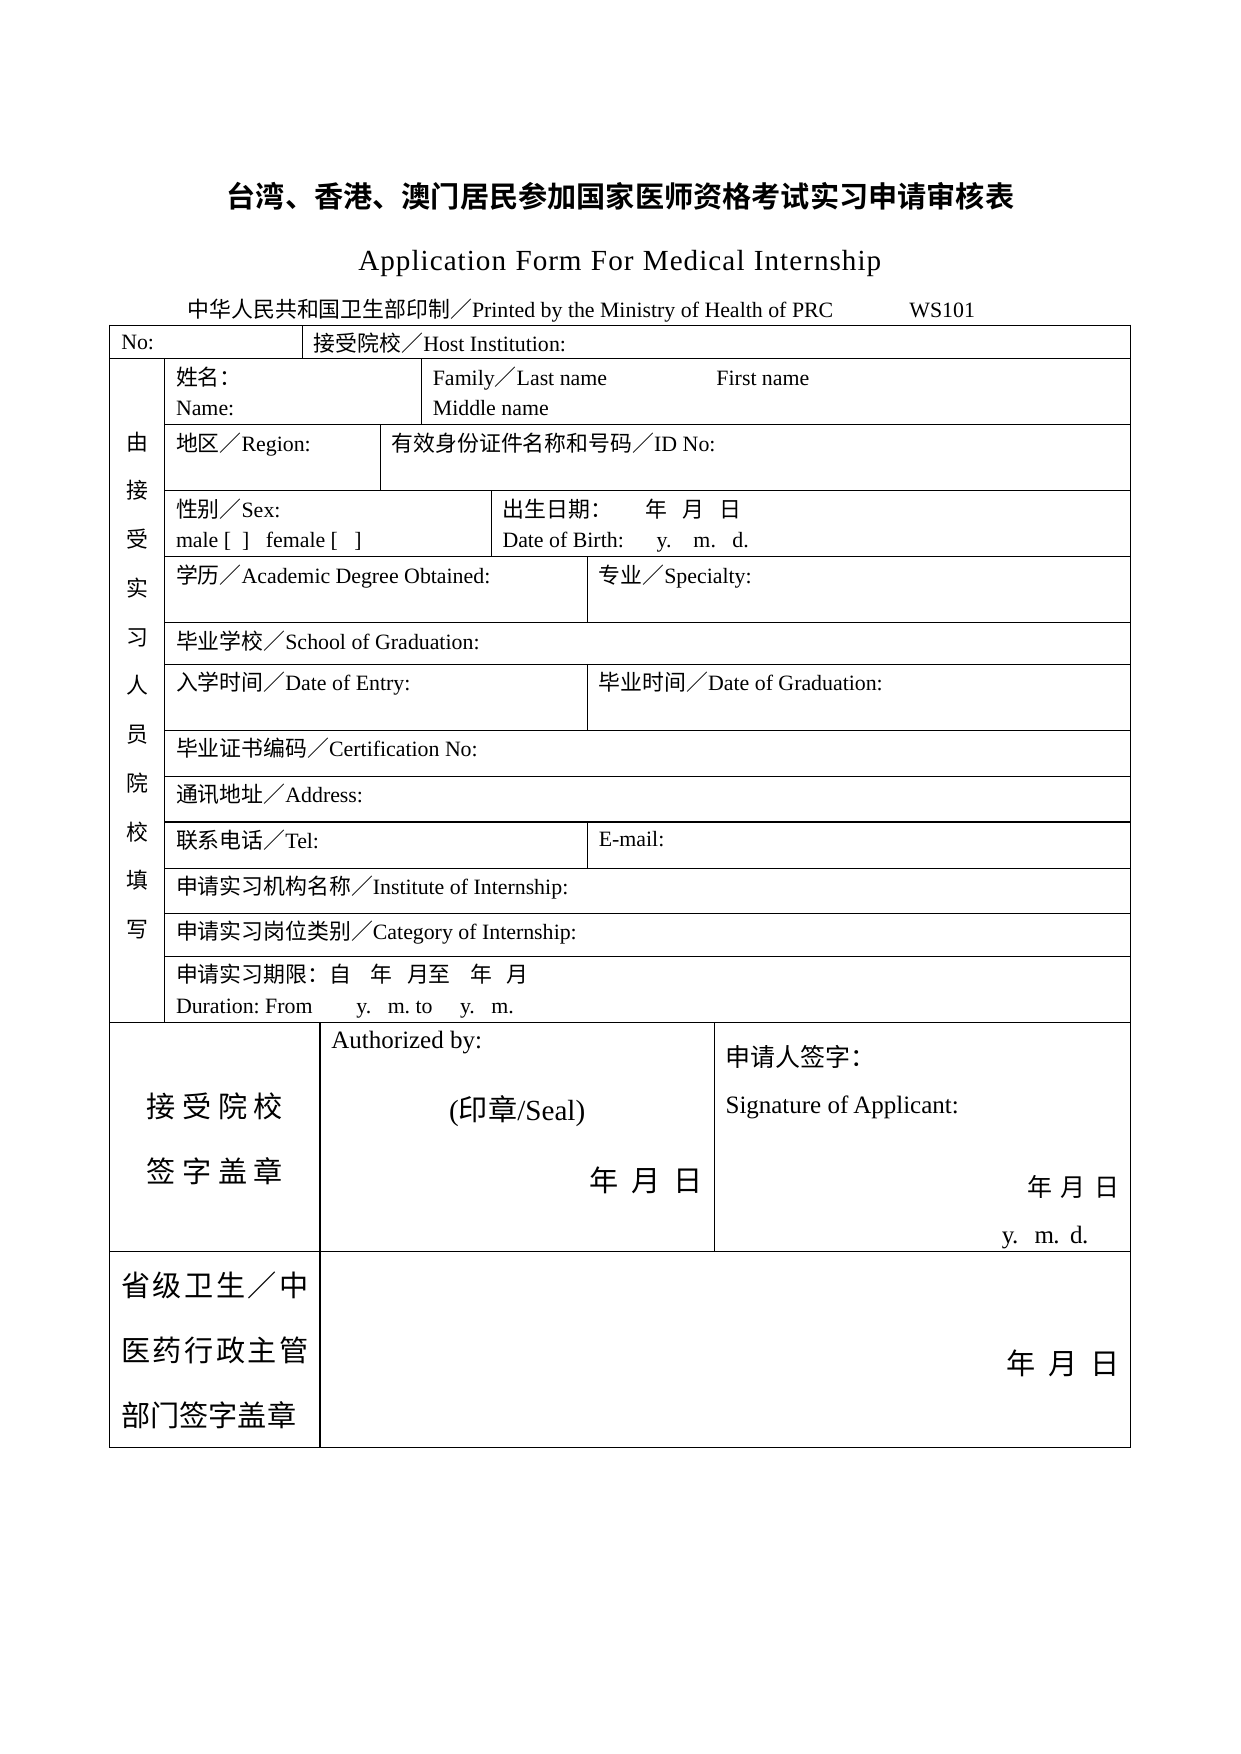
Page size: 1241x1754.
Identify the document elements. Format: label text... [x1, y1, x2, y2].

text 中华人民共和国卫生部印制／Printed by the Ministry of Health of PRC WS101 [187, 292, 1053, 324]
table_cell 联系电话／Tel: [165, 823, 587, 867]
table_cell 地区／Region: [165, 425, 380, 490]
table_cell 学历／Academic Degree Obtained: [165, 557, 587, 622]
text Application Form For Medical Internship [187, 227, 1053, 292]
table_cell 专业／Specialty: [588, 557, 1130, 622]
table_cell 通讯地址／Address: [165, 777, 1130, 821]
table_cell 接 受 院 校 签 字 盖 章 [110, 1023, 319, 1251]
table_cell 年 月 日 [321, 1252, 1130, 1447]
table_cell 姓名： Name: [165, 359, 421, 424]
table_cell E-mail: [588, 823, 1130, 867]
table_cell 入学时间／Date of Entry: [165, 665, 587, 730]
table_cell 申请实习机构名称／Institute of Internship: [165, 869, 1130, 913]
table_cell 毕业证书编码／Certification No: [165, 731, 1130, 776]
table_cell Family／Last name First name Middle name [422, 359, 1130, 424]
table_cell 申请人签字： Signature of Applicant: 年 月 日 y. m. d. [715, 1023, 1130, 1251]
table_cell 省级卫生／中医药行政主管部门签字盖章 [110, 1252, 319, 1447]
table_cell 毕业时间／Date of Graduation: [588, 665, 1130, 730]
table_cell 毕业学校／School of Graduation: [165, 623, 1130, 664]
table_cell Authorized by: (印章/Seal) 年 月 日 [321, 1023, 714, 1251]
table_cell 出生日期： 年 月 日 Date of Birth: y. m. d. [492, 491, 1130, 556]
table_header No: [110, 326, 302, 358]
table_header 接受院校／Host Institution: [303, 326, 1130, 358]
table_cell 申请实习期限：自 年 月至 年 月 Duration: From y. m. to y. m. [165, 957, 1130, 1022]
table_cell 有效身份证件名称和号码／ID No: [381, 425, 1130, 490]
table_cell 由接受实习人员院校填写 [110, 359, 164, 1022]
table_cell 性别／Sex: male [ ] female [ ] [165, 491, 491, 556]
text 台湾、香港、澳门居民参加国家医师资格考试实习申请审核表 [187, 162, 1053, 227]
table_cell 申请实习岗位类别／Category of Internship: [165, 914, 1130, 956]
